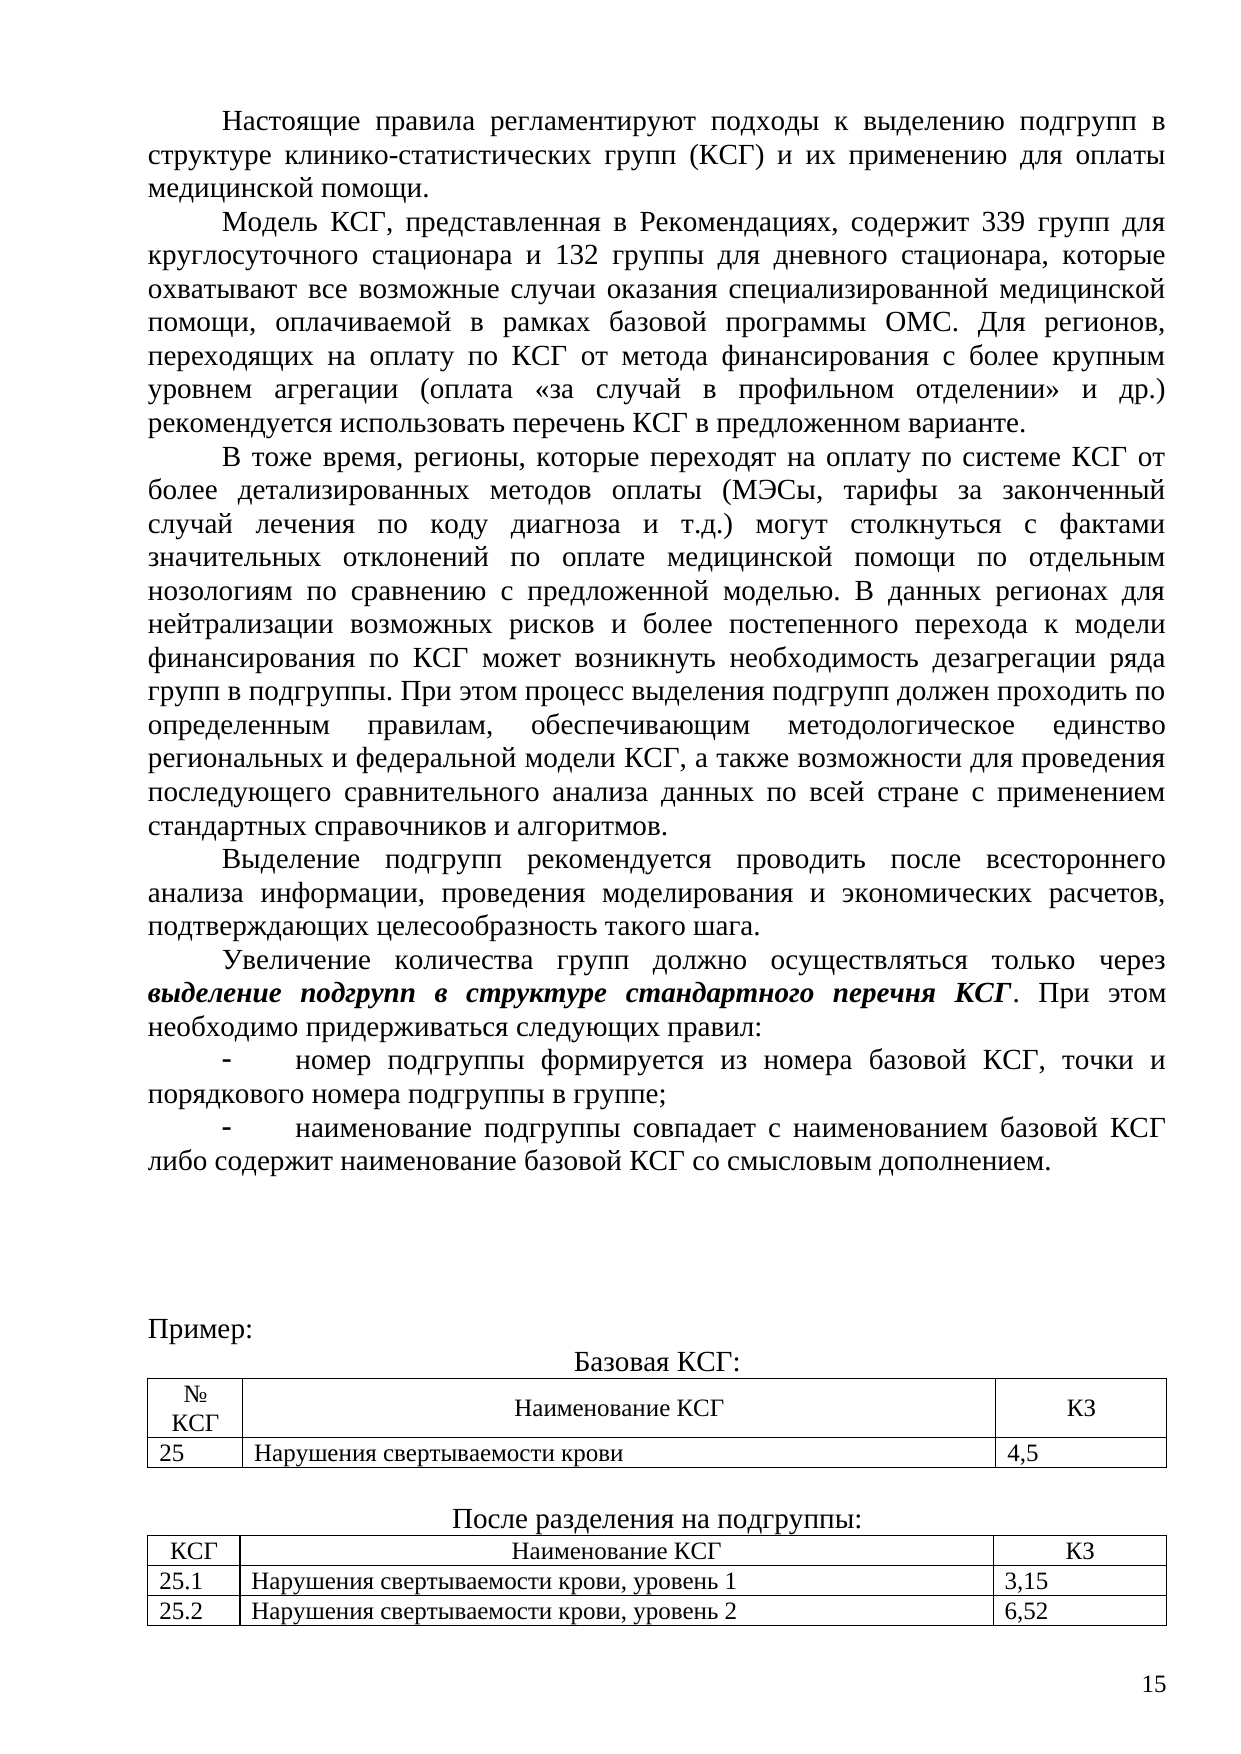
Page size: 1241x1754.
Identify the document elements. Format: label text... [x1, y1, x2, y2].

table_cell 6,52 [994, 1596, 1166, 1625]
table_header Наименование КСГ [241, 1536, 993, 1565]
table_cell 25.2 [148, 1596, 239, 1625]
table_header № КСГ [148, 1379, 242, 1437]
text После разделения на подгруппы: [148, 1501, 1166, 1535]
table_header КСГ [148, 1536, 239, 1565]
text Выделение подгрупп рекомендуется проводить после всестороннего анализа информации, проведения моделирования и экономических расчетов, подтверждающих целесообразность такого шага. [148, 841, 1166, 942]
list номер подгруппы формируется из номера базовой КСГ, точки и порядкового номера подгруппы в группе; [148, 1042, 1166, 1110]
text Базовая КСГ: [148, 1344, 1166, 1378]
text Модель КСГ, представленная в Рекомендациях, содержит 339 групп для круглосуточного стационара и 132 группы для дневного стационара, которые охватывают все возможные случаи оказания специализированной медицинской помощи, оплачиваемой в рамках базовой программы ОМС. Для регионов, переходящих на оплату по КСГ от метода финансирования с более крупным уровнем агрегации (оплата «за случай в профильном отделении» и др.) рекомендуется использовать перечень КСГ в предложенном варианте. [148, 204, 1166, 439]
table_header КЗ [996, 1379, 1166, 1437]
table_cell Нарушения свертываемости крови, уровень 1 [241, 1566, 993, 1595]
table_header КЗ [994, 1536, 1166, 1565]
table_cell Нарушения свертываемости крови, уровень 2 [241, 1596, 993, 1625]
text Пример: [148, 1311, 1166, 1344]
table_cell 25 [148, 1438, 242, 1467]
table_cell 3,15 [994, 1566, 1166, 1595]
table_cell 4,5 [996, 1438, 1166, 1467]
text Настоящие правила регламентируют подходы к выделению подгрупп в структуре клинико-статистических групп (КСГ) и их применению для оплаты медицинской помощи. [148, 103, 1166, 204]
text Увеличение количества групп должно осуществляться только через выделение подгрупп в структуре стандартного перечня КСГ. При этом необходимо придерживаться следующих правил: [148, 942, 1166, 1042]
table_cell Нарушения свертываемости крови [243, 1438, 995, 1467]
list наименование подгруппы совпадает с наименованием базовой КСГ либо содержит наименование базовой КСГ со смысловым дополнением. [148, 1110, 1166, 1177]
table_header Наименование КСГ [243, 1379, 995, 1437]
text В тоже время, регионы, которые переходят на оплату по системе КСГ от более детализированных методов оплаты (МЭСы, тарифы за законченный случай лечения по коду диагноза и т.д.) могут столкнуться с фактами значительных отклонений по оплате медицинской помощи по отдельным нозологиям по сравнению с предложенной моделью. В данных регионах для нейтрализации возможных рисков и более постепенного перехода к модели финансирования по КСГ может возникнуть необходимость дезагрегации ряда групп в подгруппы. При этом процесс выделения подгрупп должен проходить по определенным правилам, обеспечивающим методологическое единство региональных и федеральной модели КСГ, а также возможности для проведения последующего сравнительного анализа данных по всей стране с применением стандартных справочников и алгоритмов. [148, 439, 1166, 841]
table_cell 25.1 [148, 1566, 239, 1595]
